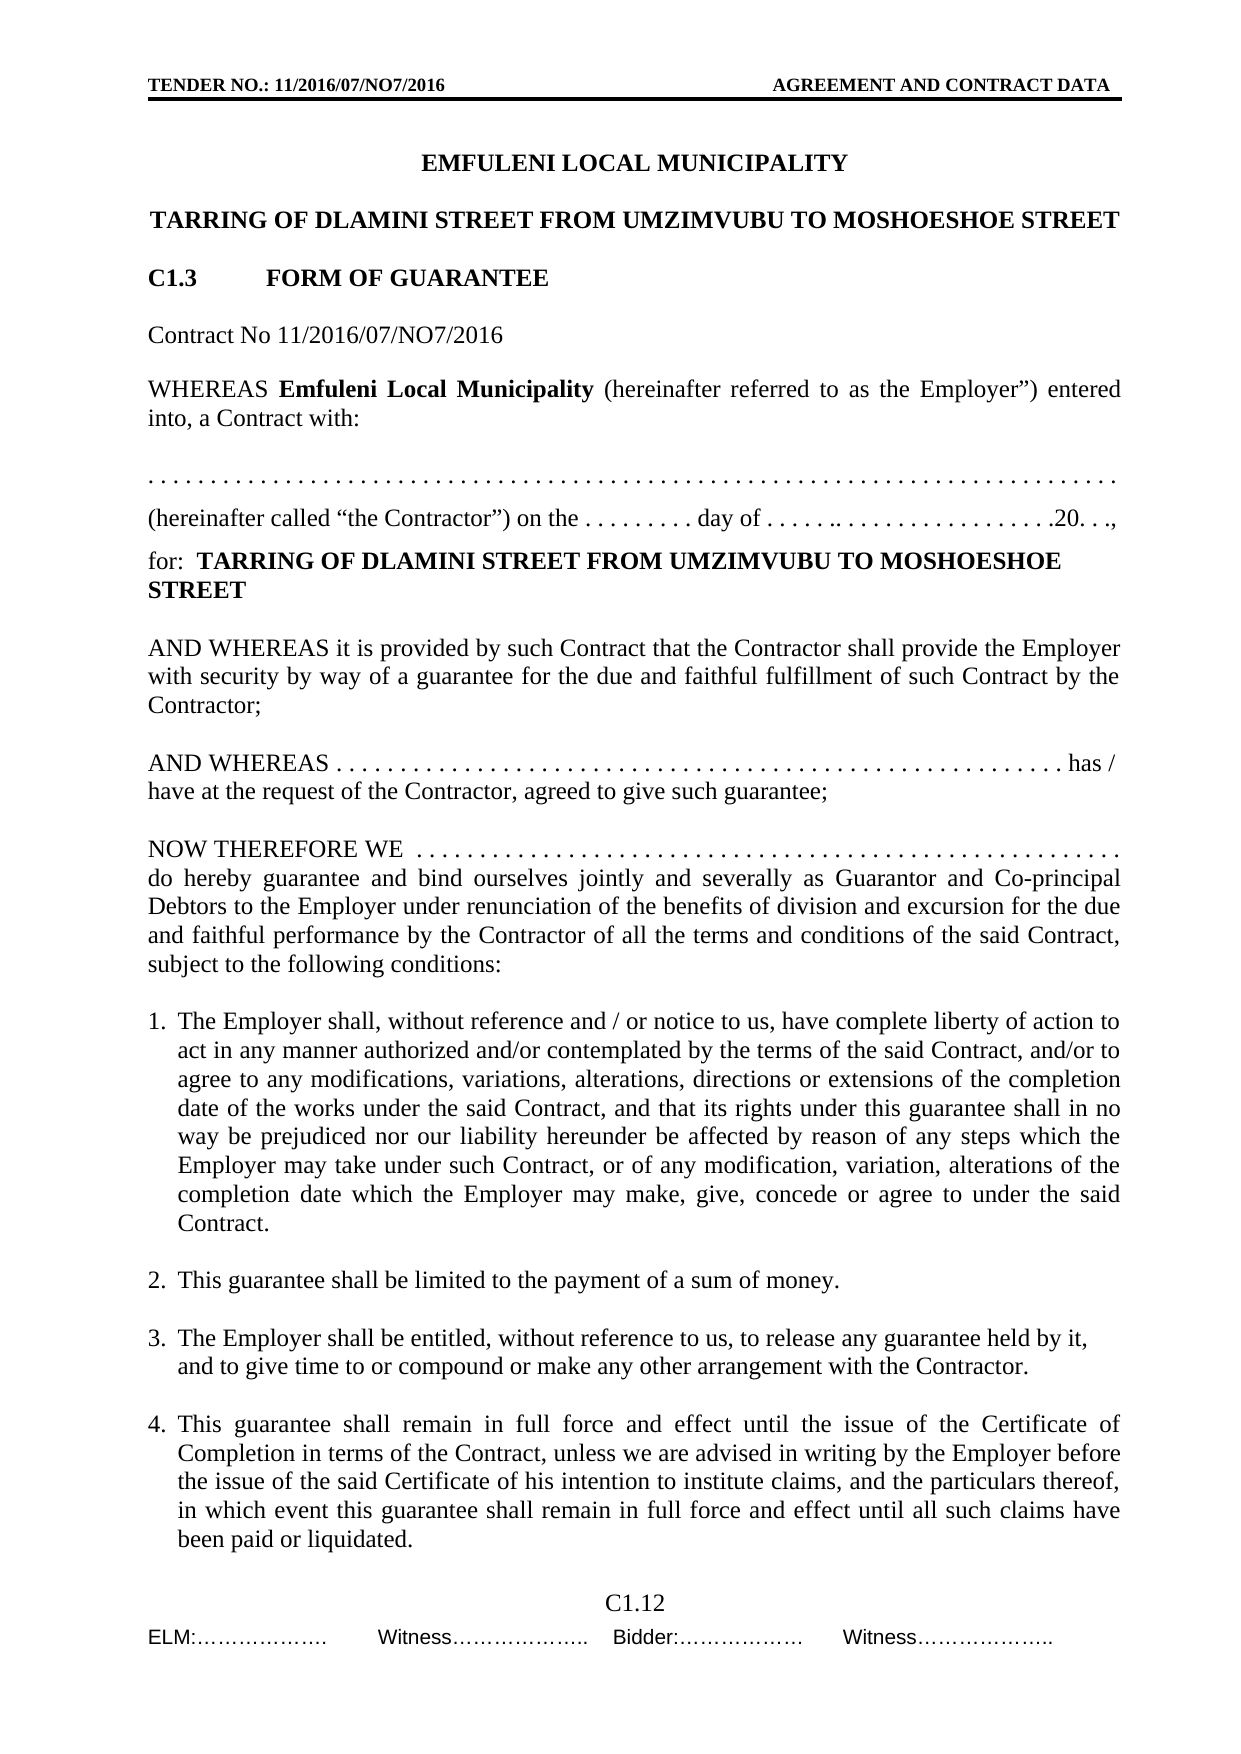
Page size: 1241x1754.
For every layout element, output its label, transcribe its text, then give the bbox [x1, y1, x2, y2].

text AND WHEREAS . . . . . . . . . . . . . . . . . . . . . . . . . . . . . . . . . . . . . . . . . . . . . . . . . . . . . . . . . has / have at the request of the Contractor, agreed to give such guarantee; [148, 748, 1122, 805]
text for: TARRING OF DLAMINI STREET FROM UMZIMVUBU TO MOSHOESHOE STREET [148, 546, 1122, 604]
text 1. The Employer shall, without reference and / or notice to us, have complete liberty of action to act in any manner authorized and/or contemplated by the terms of the said Contract, and/or to agree to any modifications, variations, alterations, directions or extensions of the completion date of the works under the said Contract, and that its rights under this guarantee shall in no way be prejudiced nor our liability hereunder be affected by reason of any steps which the Employer may take under such Contract, or of any modification, variation, alterations of the completion date which the Employer may make, give, concede or agree to under the said Contract. [148, 1006, 1122, 1236]
text WHEREAS Emfuleni Local Municipality (hereinafter referred to as the Employer”) entered into, a Contract with: [148, 374, 1122, 431]
text (hereinafter called “the Contractor”) on the . . . . . . . . . day of . . . . . .. . . . . . . . . . . . . . . . . .20. . ., [148, 503, 1122, 532]
text AND WHEREAS it is provided by such Contract that the Contractor shall provide the Employer with security by way of a guarantee for the due and faithful fulfillment of such Contract by the Contractor; [148, 633, 1122, 719]
text Contract No 11/2016/07/NO7/2016 [148, 320, 1122, 349]
text 4. This guarantee shall remain in full force and effect until the issue of the Certificate of Completion in terms of the Contract, unless we are advised in writing by the Employer before the issue of the said Certificate of his intention to institute claims, and the particulars thereof, in which event this guarantee shall remain in full force and effect until all such claims have been paid or liquidated. [148, 1409, 1122, 1553]
text NOW THEREFORE WE . . . . . . . . . . . . . . . . . . . . . . . . . . . . . . . . . . . . . . . . . . . . . . . . . . . . . . . . do hereby guarantee and bind ourselves jointly and severally as Guarantor and Co-principal Debtors to the Employer under renunciation of the benefits of division and excursion for the due and faithful performance by the Contractor of all the terms and conditions of the said Contract, subject to the following conditions: [148, 834, 1122, 978]
text 3. The Employer shall be entitled, without reference to us, to release any guarantee held by it, and to give time to or compound or make any other arrangement with the Contractor. [148, 1323, 1122, 1380]
text EMFULENI LOCAL MUNICIPALITY [148, 148, 1122, 176]
text TARRING OF DLAMINI STREET FROM UMZIMVUBU TO MOSHOESHOE STREET [148, 205, 1122, 234]
text . . . . . . . . . . . . . . . . . . . . . . . . . . . . . . . . . . . . . . . . . . . . . . . . . . . . . . . . . . . . . . . . . . . . . . . . . . . . . . [148, 460, 1122, 489]
text 2. This guarantee shall be limited to the payment of a sum of money. [148, 1265, 1122, 1294]
text C1.3 Form of Guarantee [148, 263, 1122, 291]
